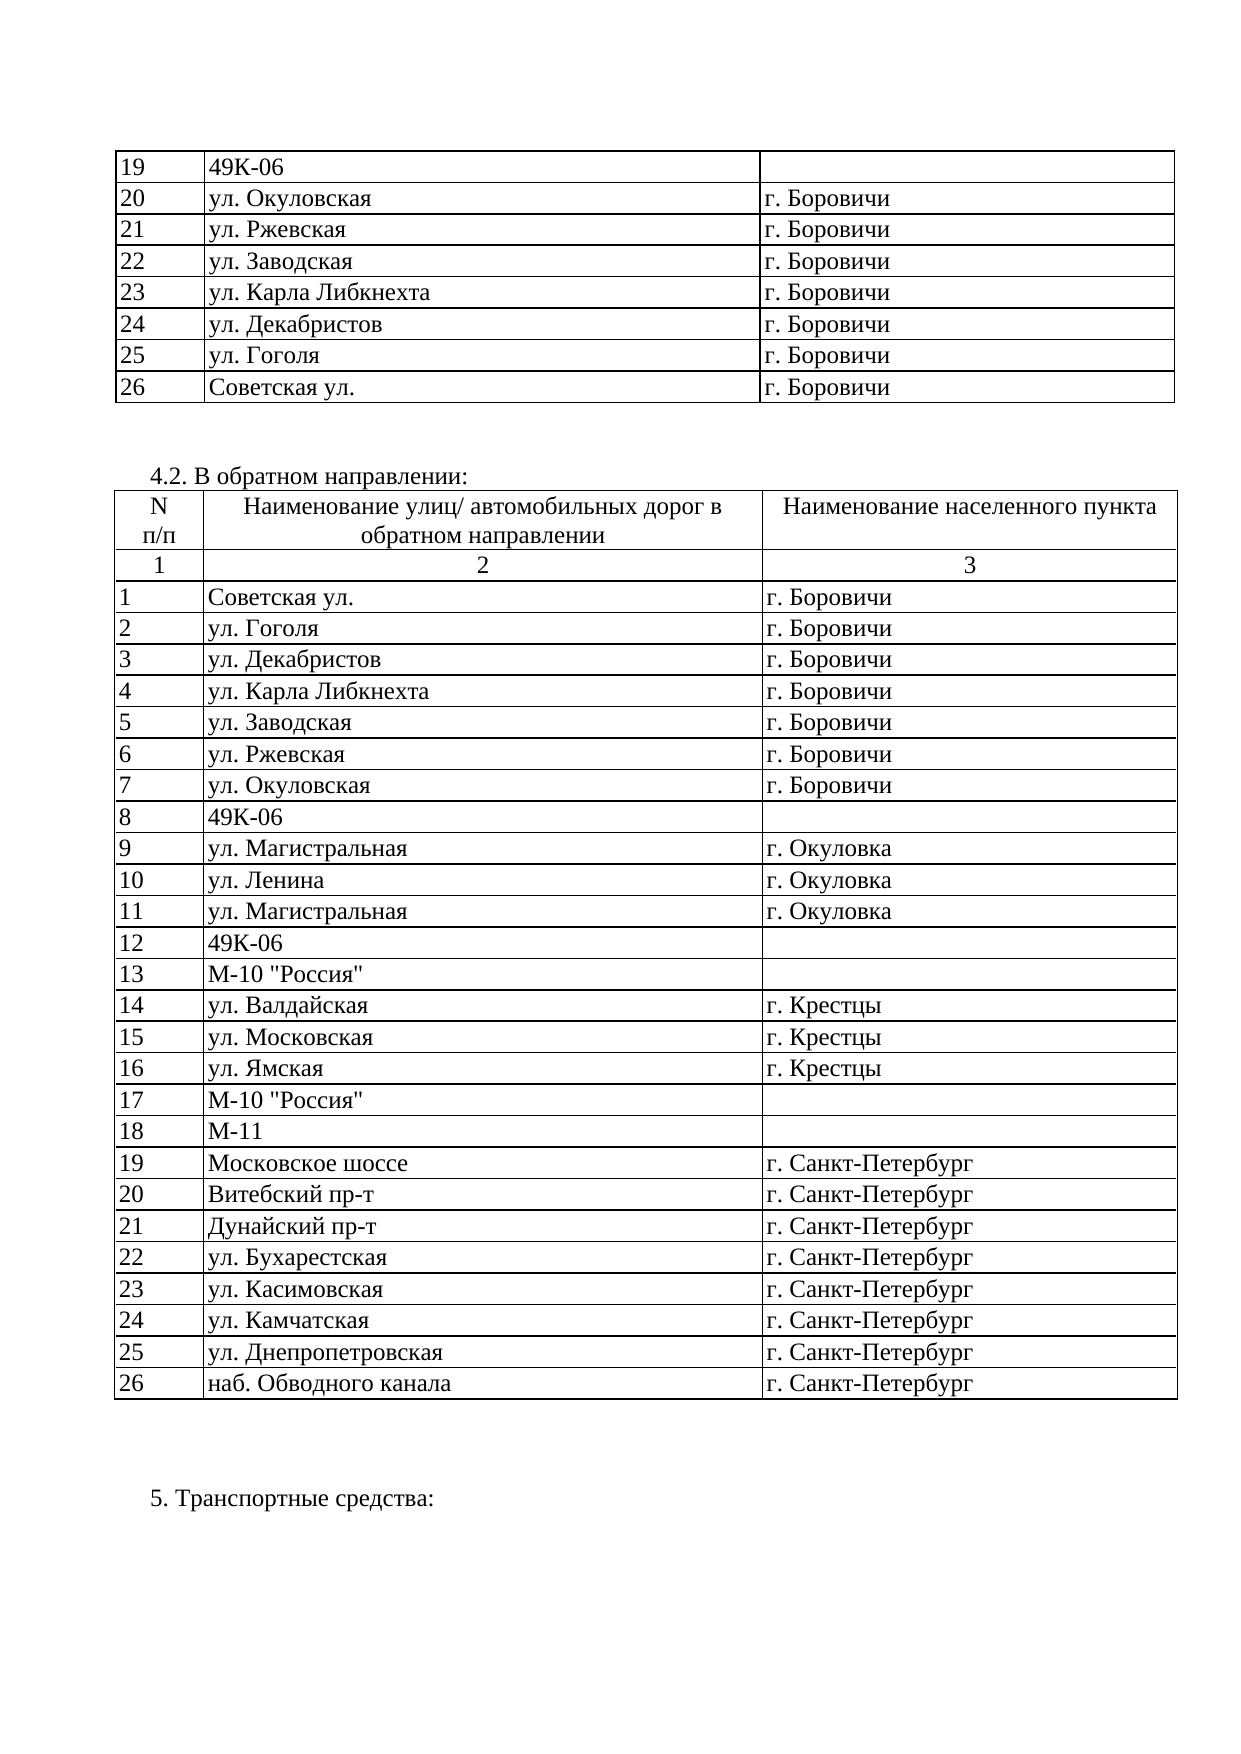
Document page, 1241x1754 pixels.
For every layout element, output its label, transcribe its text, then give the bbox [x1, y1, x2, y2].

table_cell Витебский пр-т [204, 1179, 762, 1209]
table_cell ул. Заводская [205, 246, 759, 276]
table_cell Дунайский пр-т [204, 1211, 762, 1241]
table_cell М-10 "Россия" [204, 1085, 762, 1115]
table_cell ул. Декабристов [204, 645, 762, 674]
table_cell наб. Обводного канала [204, 1368, 762, 1398]
table_cell 8 [115, 801, 203, 832]
table_cell ул. Ямская [204, 1053, 762, 1083]
table_cell [763, 926, 1177, 957]
table_cell 3 [115, 644, 203, 674]
table_cell 49К-06 [204, 928, 762, 957]
table_cell 49К-06 [204, 802, 762, 832]
table_cell ул. Днепропетровская [204, 1337, 762, 1366]
table_cell ул. Бухарестская [204, 1242, 762, 1272]
table_cell ул. Заводская [204, 707, 762, 737]
table_cell г. Боровичи [761, 372, 1174, 402]
table_cell г. Крестцы [763, 989, 1177, 1020]
table_cell Московское шоссе [204, 1148, 762, 1178]
table_cell г. Боровичи [763, 769, 1177, 800]
table_cell 21 [117, 215, 204, 244]
table_cell г. Cанкт-Петербург [763, 1209, 1177, 1241]
table_cell 9 [115, 833, 203, 863]
table_cell г. Cанкт-Петербург [763, 1366, 1177, 1398]
table_cell 12 [115, 927, 203, 957]
table_cell [763, 1115, 1177, 1146]
table_cell г. Боровичи [761, 340, 1174, 370]
table_cell 4 [115, 675, 203, 706]
table_cell 1 [115, 550, 203, 580]
table_cell 24 [115, 1305, 203, 1335]
table_cell ул. Касимовская [204, 1274, 762, 1303]
table_cell ул. Декабристов [205, 309, 759, 339]
table_cell 1 [115, 581, 203, 611]
table_cell ул. Магистральная [204, 896, 762, 926]
table_cell 19 [117, 152, 204, 181]
table_header Наименование населенного пункта [763, 491, 1177, 548]
table_cell 16 [115, 1053, 203, 1083]
table_cell ул. Карла Либкнехта [204, 676, 762, 706]
table_cell г. Боровичи [761, 183, 1174, 213]
table_cell г. Окуловка [763, 863, 1177, 894]
table_cell 11 [115, 896, 203, 926]
table_cell г. Cанкт-Петербург [763, 1304, 1177, 1335]
table_cell г. Боровичи [761, 246, 1174, 276]
table_cell 10 [115, 864, 203, 894]
table_cell ул. Московская [204, 1022, 762, 1052]
table_cell 26 [117, 372, 204, 402]
table_cell 5 [115, 707, 203, 737]
table_cell 13 [115, 959, 203, 989]
table_cell 19 [115, 1147, 203, 1178]
table_cell 23 [117, 277, 204, 307]
table_cell 25 [115, 1336, 203, 1366]
table_cell г. Боровичи [763, 674, 1177, 706]
table_cell ул. Окуловская [205, 183, 759, 213]
table_cell [763, 800, 1177, 832]
table_cell г. Боровичи [763, 643, 1177, 674]
table_cell г. Cанкт-Петербург [763, 1146, 1177, 1178]
table_cell ул. Ленина [204, 865, 762, 894]
table_cell 6 [115, 738, 203, 769]
table_cell ул. Окуловская [204, 770, 762, 800]
table_cell г. Cанкт-Петербург [763, 1272, 1177, 1303]
table_cell г. Крестцы [763, 1020, 1177, 1052]
table_cell г. Окуловка [763, 832, 1177, 863]
table_cell ул. Карла Либкнехта [205, 277, 759, 307]
table_cell г. Боровичи [761, 277, 1174, 307]
table_cell г. Боровичи [763, 580, 1177, 611]
table_cell 49К-06 [205, 152, 759, 181]
table_cell 22 [117, 246, 204, 276]
table_cell 18 [115, 1116, 203, 1146]
table_cell 20 [115, 1179, 203, 1209]
table_cell г. Окуловка [763, 895, 1177, 926]
table_cell [763, 958, 1177, 989]
table_cell г. Cанкт-Петербург [763, 1178, 1177, 1209]
table_cell 20 [117, 183, 204, 213]
table_cell г. Боровичи [761, 309, 1174, 339]
table_cell Советская ул. [205, 372, 759, 402]
table_cell 7 [115, 770, 203, 800]
table_header N п/п [115, 491, 203, 548]
table_cell ул. Ржевская [204, 739, 762, 769]
table_cell 22 [115, 1242, 203, 1272]
table_cell 23 [115, 1273, 203, 1303]
table_cell ул. Магистральная [204, 833, 762, 863]
table_cell 14 [115, 990, 203, 1020]
table_cell г. Cанкт-Петербург [763, 1241, 1177, 1272]
table_cell г. Боровичи [761, 215, 1174, 244]
table_cell 25 [117, 340, 204, 370]
table_cell г. Боровичи [763, 706, 1177, 737]
table_cell [763, 1083, 1177, 1115]
table_cell ул. Гоголя [205, 340, 759, 370]
table_cell 2 [115, 613, 203, 643]
table_cell г. Боровичи [763, 737, 1177, 769]
table_cell г. Cанкт-Петербург [763, 1335, 1177, 1366]
table_cell ул. Валдайская [204, 991, 762, 1020]
table_cell [761, 152, 1174, 181]
table_cell ул. Ржевская [205, 215, 759, 244]
table_cell 26 [115, 1368, 203, 1398]
table_cell г. Крестцы [763, 1052, 1177, 1083]
table_cell 3 [763, 549, 1177, 580]
table_cell М-10 "Россия" [204, 959, 762, 989]
table_header Наименование улиц/ автомобильных дорог в обратном направлении [204, 491, 762, 548]
table_cell М-11 [204, 1116, 762, 1146]
table_cell ул. Камчатская [204, 1305, 762, 1335]
table_cell 15 [115, 1021, 203, 1052]
table_cell 17 [115, 1084, 203, 1115]
table_cell ул. Гоголя [204, 613, 762, 643]
text 4.2. В обратном направлении: [150, 461, 1090, 489]
table_cell 21 [115, 1210, 203, 1241]
table_cell Советская ул. [204, 582, 762, 611]
table_cell г. Боровичи [763, 611, 1177, 643]
table_cell 24 [117, 309, 204, 339]
text 5. Транспортные средства: [150, 1483, 1090, 1512]
table_cell 2 [204, 550, 762, 580]
